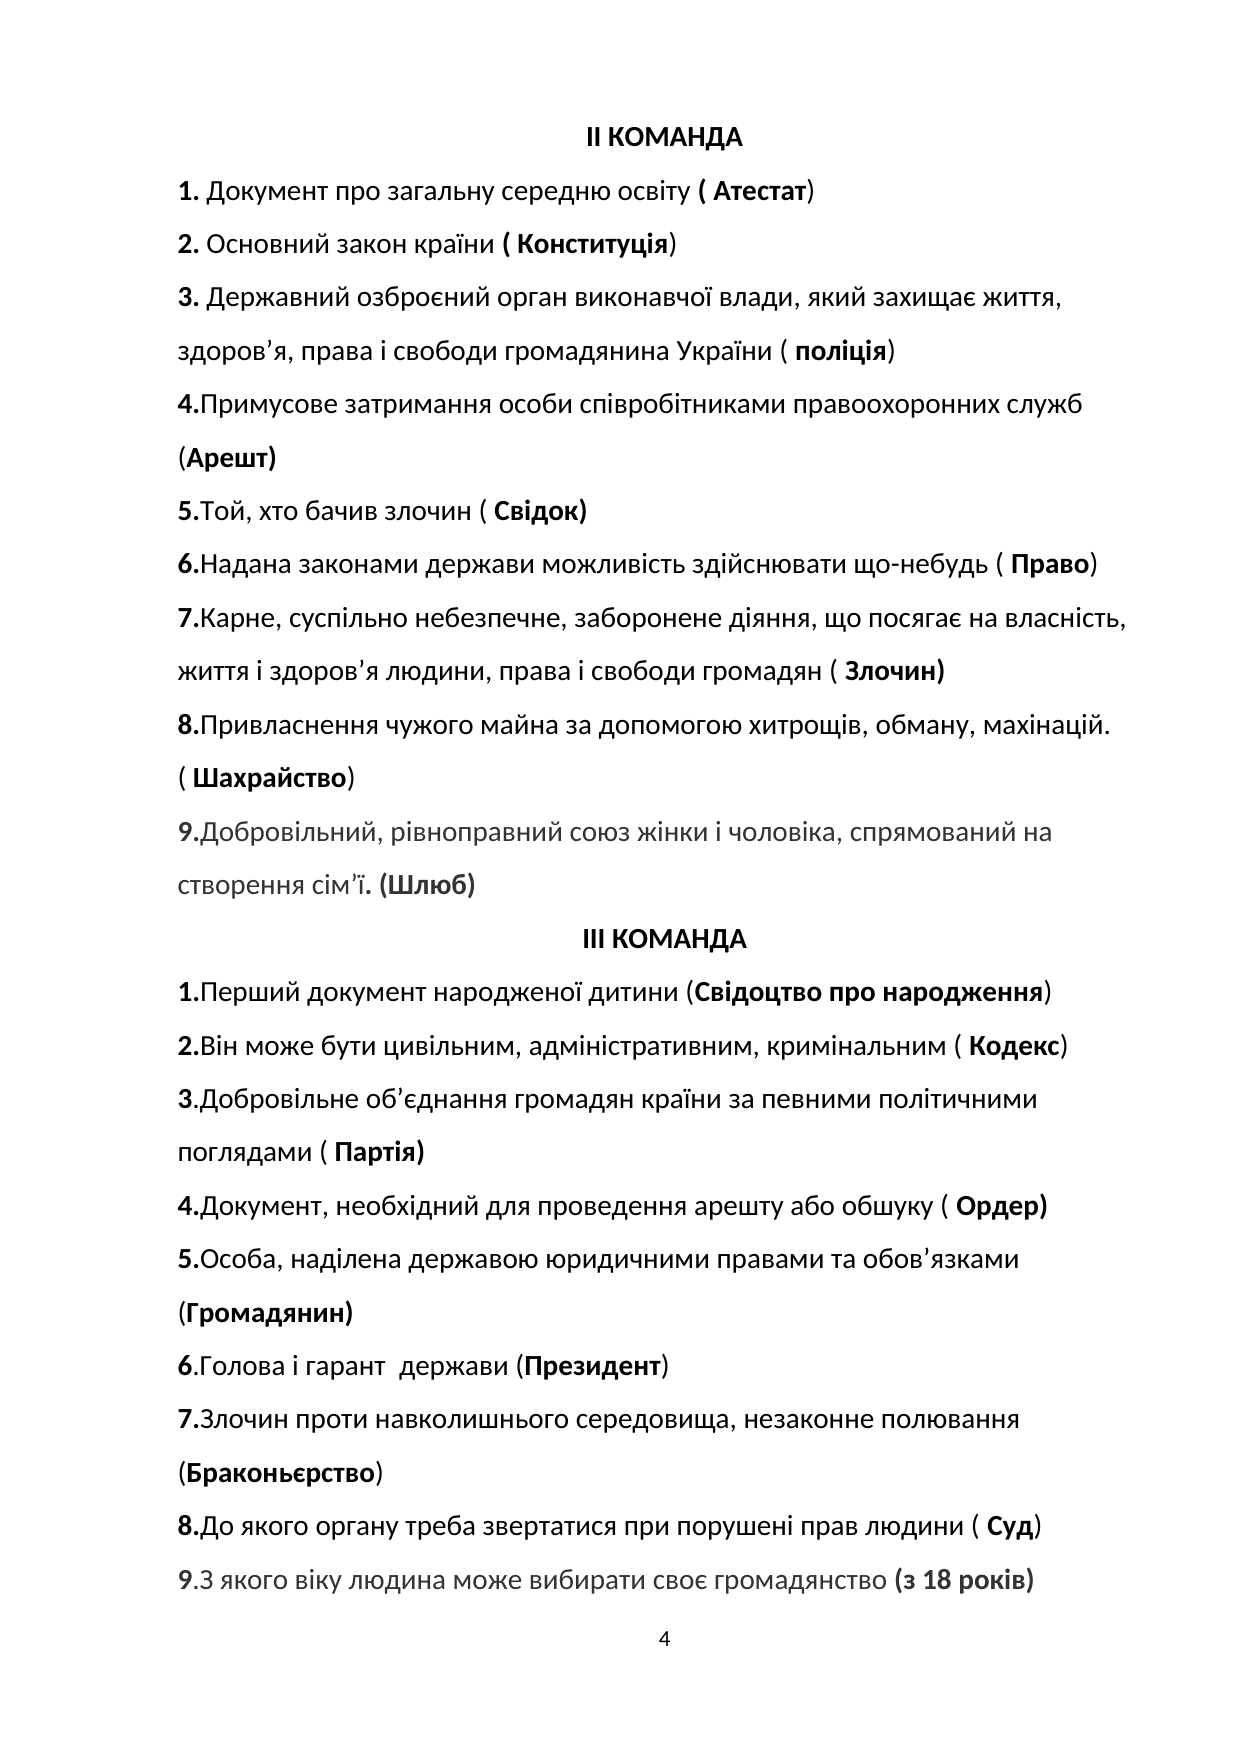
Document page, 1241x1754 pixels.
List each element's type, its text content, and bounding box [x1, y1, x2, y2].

text 7.Карне, суспільно небезпечне, заборонене діяння, що посягає на власність, життя і здоров’я людини, права і свободи громадян ( Злочин) [177, 599, 1152, 688]
text ІІ КОМАНДА [162, 118, 1152, 154]
text 7.Злочин проти навколишнього середовища, незаконне полювання (Браконьєрство) [177, 1401, 1152, 1490]
text ІІІ КОМАНДА [162, 920, 1152, 955]
text 3.Добровільне об’єднання громадян країни за певними політичними поглядами ( Партія) [177, 1080, 1152, 1169]
text 2. Основний закон країни ( Конституція) [177, 225, 1152, 261]
text 5.Той, хто бачив злочин ( Свідок) [177, 492, 1152, 528]
text 3. Державний озброєний орган виконавчої влади, який захищає життя, здоров’я, права і свободи громадянина України ( поліція) [177, 278, 1152, 367]
text 6.Надана законами держави можливість здійснювати що-небудь ( Право) [177, 546, 1152, 581]
text 1. Документ про загальну середню освіту ( Атестат) [177, 172, 1152, 207]
text 2.Він може бути цивільним, адміністративним, кримінальним ( Кодекс) [177, 1027, 1152, 1062]
text 6.Голова і гарант держави (Президент) [177, 1347, 1152, 1383]
text 8.Привласнення чужого майна за допомогою хитрощів, обману, махінацій. ( Шахрайство) [177, 706, 1152, 795]
text 8.До якого органу треба звертатися при порушені прав людини ( Суд) [177, 1507, 1152, 1543]
text 9.Добровільний, рівноправний союз жінки і чоловіка, спрямований на створення сім’ї. (Шлюб) [177, 813, 1152, 902]
text 4.Примусове затримання особи співробітниками правоохоронних служб (Арешт) [177, 385, 1152, 474]
text 9.З якого віку людина може вибирати своє громадянство (з 18 років) [177, 1561, 1152, 1597]
text 5.Особа, наділена державою юридичними правами та обов’язками (Громадянин) [177, 1240, 1152, 1329]
text 4.Документ, необхідний для проведення арешту або обшуку ( Ордер) [177, 1187, 1152, 1222]
text 1.Перший документ народженої дитини (Свідоцтво про народження) [177, 973, 1152, 1009]
